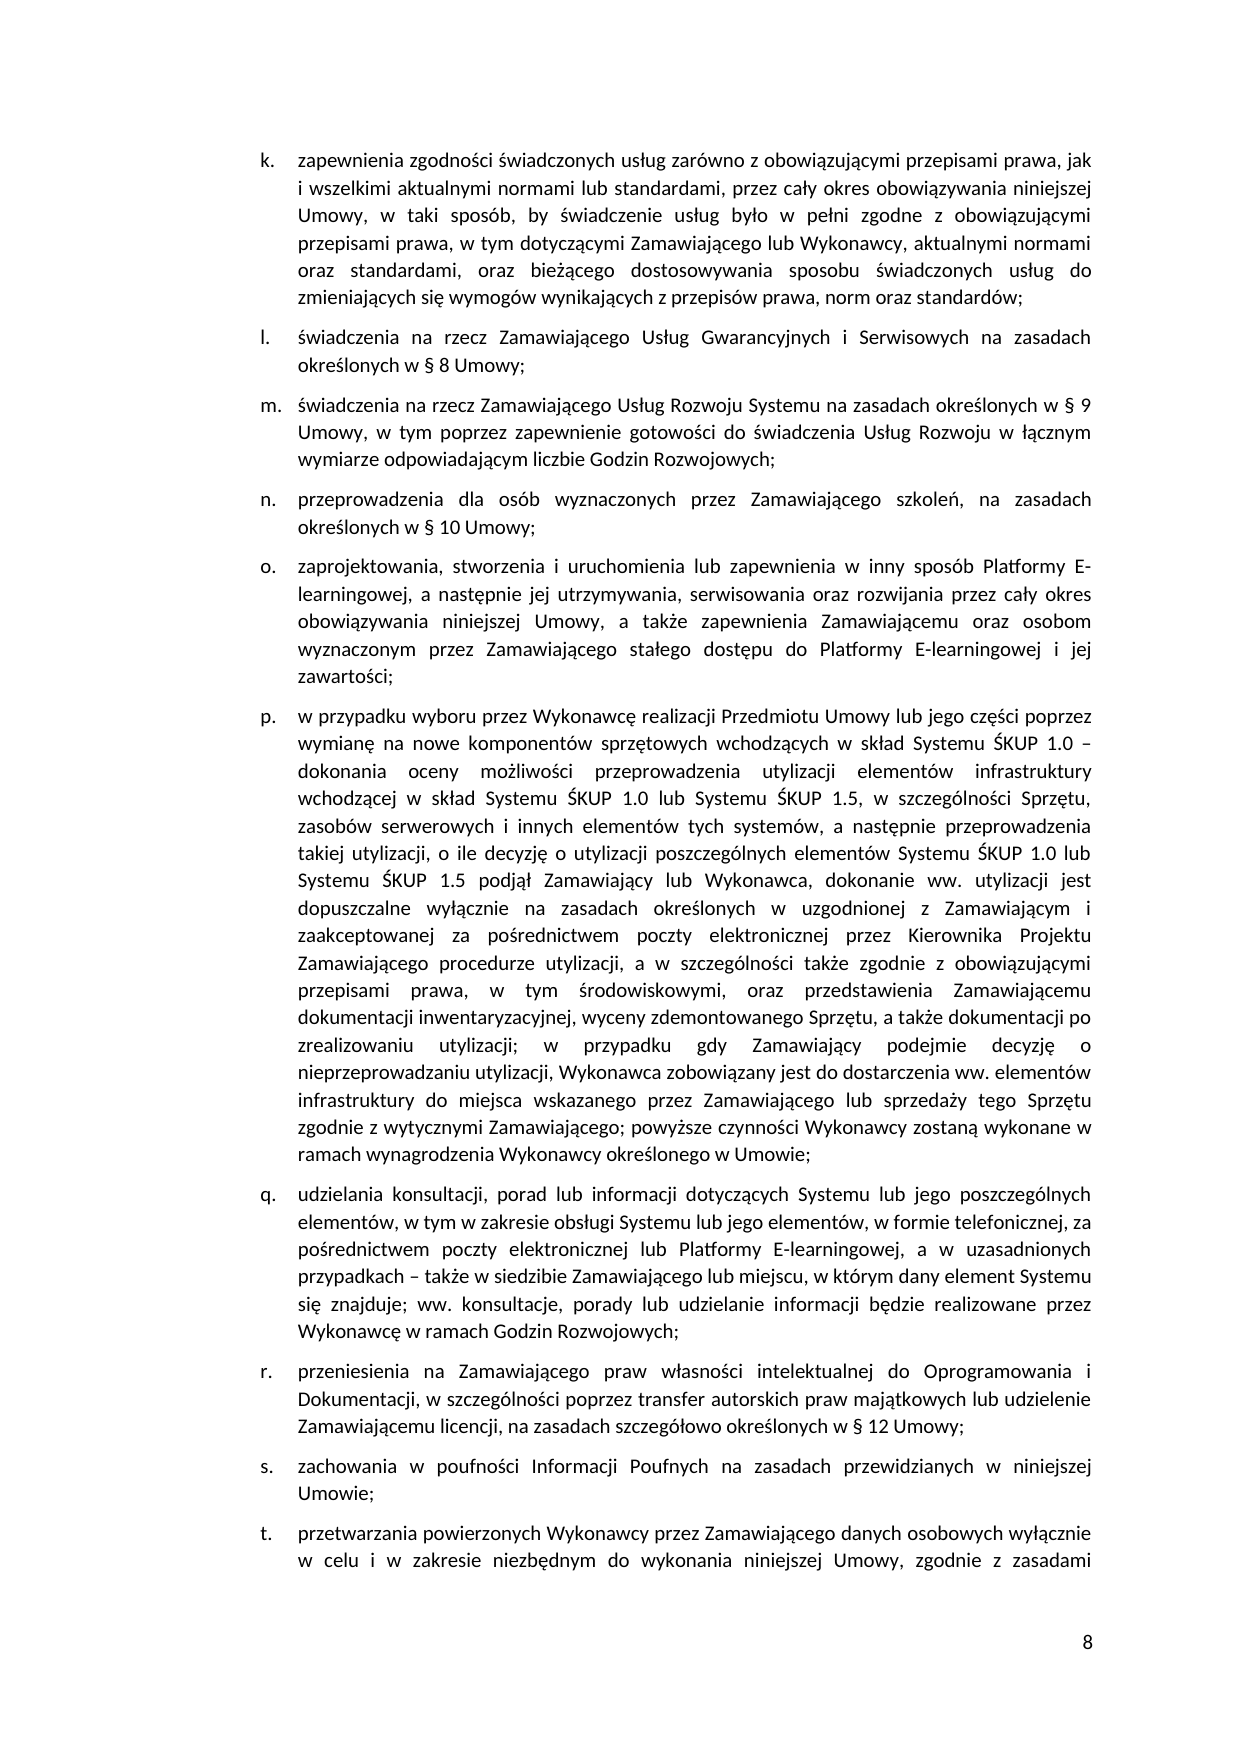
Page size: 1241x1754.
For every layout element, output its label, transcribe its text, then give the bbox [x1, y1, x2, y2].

list w przypadku wyboru przez Wykonawcę realizacji Przedmiotu Umowy lub jego części poprzez wymianę na nowe komponentów sprzętowych wchodzących w skład Systemu ŚKUP 1.0 – dokonania oceny możliwości przeprowadzenia utylizacji elementów infrastruktury wchodzącej w skład Systemu ŚKUP 1.0 lub Systemu ŚKUP 1.5, w szczególności Sprzętu, zasobów serwerowych i innych elementów tych systemów, a następnie przeprowadzenia takiej utylizacji, o ile decyzję o utylizacji poszczególnych elementów Systemu ŚKUP 1.0 lub Systemu ŚKUP 1.5 podjął Zamawiający lub Wykonawca, dokonanie ww. utylizacji jest dopuszczalne wyłącznie na zasadach określonych w uzgodnionej z Zamawiającym i zaakceptowanej za pośrednictwem poczty elektronicznej przez Kierownika Projektu Zamawiającego procedurze utylizacji, a w szczególności także zgodnie z obowiązującymi przepisami prawa, w tym środowiskowymi, oraz przedstawienia Zamawiającemu dokumentacji inwentaryzacyjnej, wyceny zdemontowanego Sprzętu, a także dokumentacji po zrealizowaniu utylizacji; w przypadku gdy Zamawiający podejmie decyzję o nieprzeprowadzaniu utylizacji, Wykonawca zobowiązany jest do dostarczenia ww. elementów infrastruktury do miejsca wskazanego przez Zamawiającego lub sprzedaży tego Sprzętu zgodnie z wytycznymi Zamawiającego; powyższe czynności Wykonawcy zostaną wykonane w ramach wynagrodzenia Wykonawcy określonego w Umowie; [260, 703, 1093, 1167]
list zachowania w poufności Informacji Poufnych na zasadach przewidzianych w niniejszej Umowie; [260, 1453, 1093, 1506]
list zaprojektowania, stworzenia i uruchomienia lub zapewnienia w inny sposób Platformy E-learningowej, a następnie jej utrzymywania, serwisowania oraz rozwijania przez cały okres obowiązywania niniejszej Umowy, a także zapewnienia Zamawiającemu oraz osobom wyznaczonym przez Zamawiającego stałego dostępu do Platformy E-learningowej i jej zawartości; [260, 554, 1093, 689]
list świadczenia na rzecz Zamawiającego Usług Gwarancyjnych i Serwisowych na zasadach określonych w § 8 Umowy; [260, 324, 1093, 377]
list świadczenia na rzecz Zamawiającego Usług Rozwoju Systemu na zasadach określonych w § 9 Umowy, w tym poprzez zapewnienie gotowości do świadczenia Usług Rozwoju w łącznym wymiarze odpowiadającym liczbie Godzin Rozwojowych; [260, 392, 1093, 472]
list udzielania konsultacji, porad lub informacji dotyczących Systemu lub jego poszczególnych elementów, w tym w zakresie obsługi Systemu lub jego elementów, w formie telefonicznej, za pośrednictwem poczty elektronicznej lub Platformy E-learningowej, a w uzasadnionych przypadkach – także w siedzibie Zamawiającego lub miejscu, w którym dany element Systemu się znajduje; ww. konsultacje, porady lub udzielanie informacji będzie realizowane przez Wykonawcę w ramach Godzin Rozwojowych; [260, 1181, 1093, 1344]
list zapewnienia zgodności świadczonych usług zarówno z obowiązującymi przepisami prawa, jak i wszelkimi aktualnymi normami lub standardami, przez cały okres obowiązywania niniejszej Umowy, w taki sposób, by świadczenie usług było w pełni zgodne z obowiązującymi przepisami prawa, w tym dotyczącymi Zamawiającego lub Wykonawcy, aktualnymi normami oraz standardami, oraz bieżącego dostosowywania sposobu świadczonych usług do zmieniających się wymogów wynikających z przepisów prawa, norm oraz standardów; [260, 148, 1093, 310]
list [260, 1520, 1093, 1573]
list przeprowadzenia dla osób wyznaczonych przez Zamawiającego szkoleń, na zasadach określonych w § 10 Umowy; [260, 486, 1093, 539]
list przeniesienia na Zamawiającego praw własności intelektualnej do Oprogramowania i Dokumentacji, w szczególności poprzez transfer autorskich praw majątkowych lub udzielenie Zamawiającemu licencji, na zasadach szczegółowo określonych w § 12 Umowy; [260, 1358, 1093, 1438]
